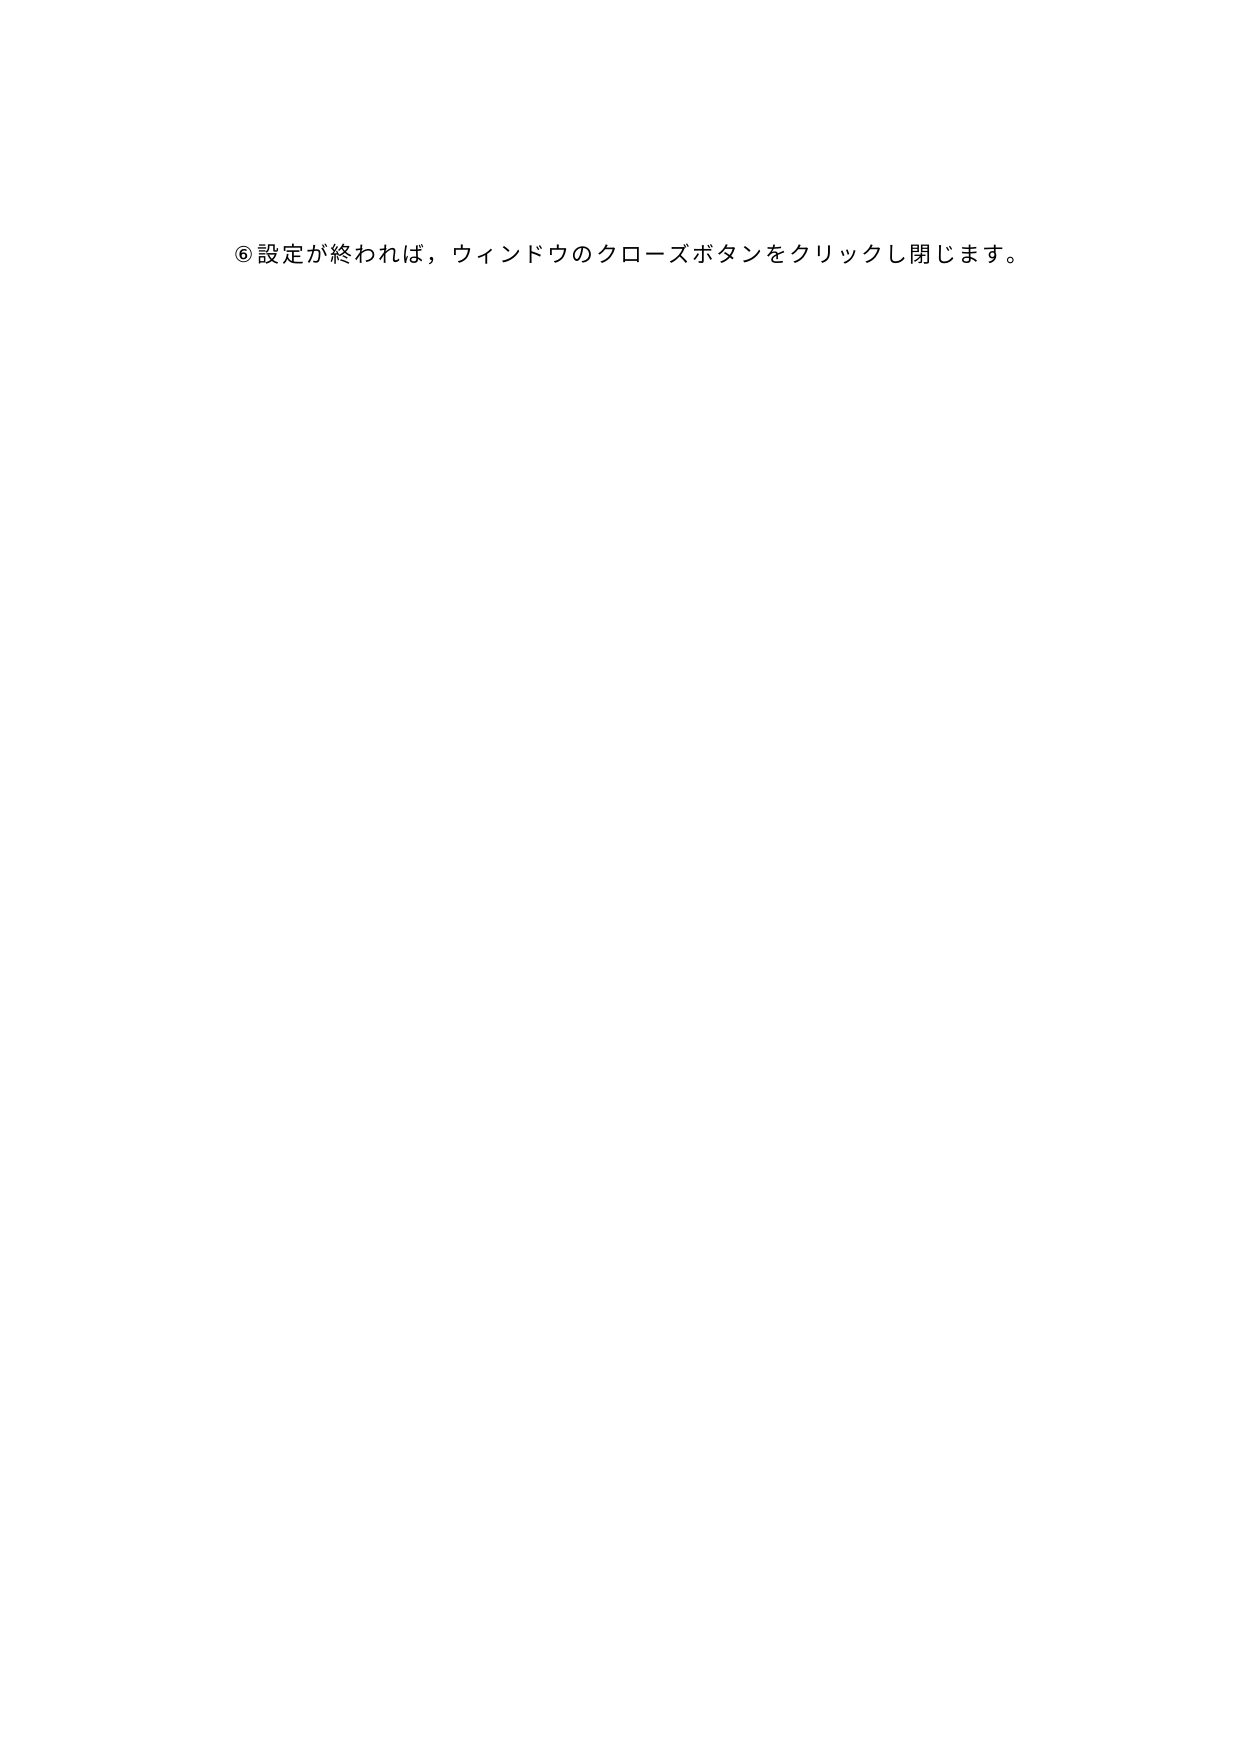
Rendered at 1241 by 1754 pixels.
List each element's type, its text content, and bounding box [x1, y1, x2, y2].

text ⑥設定が終われば，ウィンドウのクローズボタンをクリックし閉じます。 [223, 222, 1055, 284]
